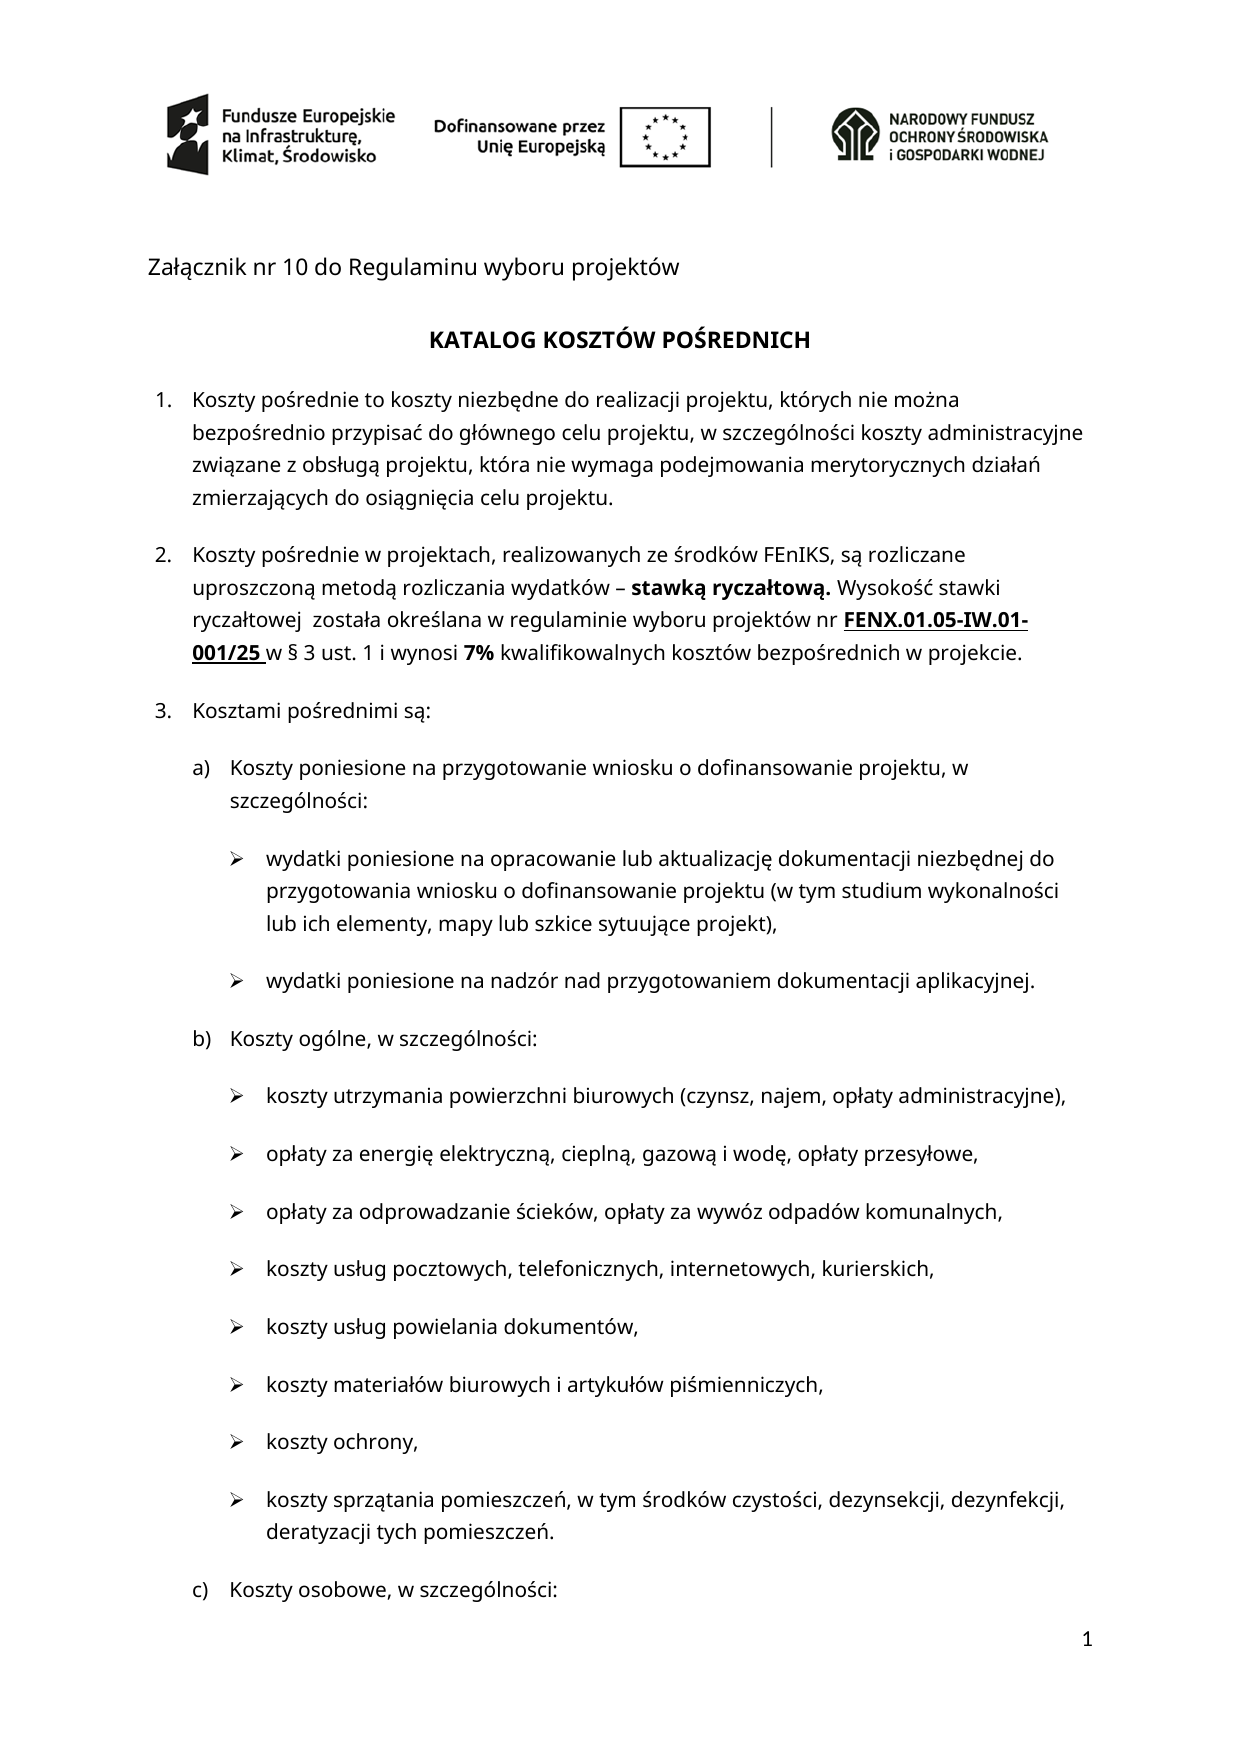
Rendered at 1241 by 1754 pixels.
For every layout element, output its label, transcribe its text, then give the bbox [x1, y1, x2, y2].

list Koszty ogólne, w szczególności: [192, 1024, 1093, 1052]
list opłaty za energię elektryczną, cieplną, gazową i wodę, opłaty przesyłowe, [228, 1139, 1093, 1168]
list koszty usług powielania dokumentów, [228, 1312, 1093, 1341]
list Koszty osobowe, w szczególności: [192, 1575, 1093, 1603]
subtitle Załącznik nr 10 do Regulaminu wyboru projektów [148, 251, 1093, 282]
list koszty materiałów biurowych i artykułów piśmienniczych, [228, 1370, 1093, 1398]
list koszty usług pocztowych, telefonicznych, internetowych, kurierskich, [228, 1254, 1093, 1283]
list wydatki poniesione na nadzór nad przygotowaniem dokumentacji aplikacyjnej. [228, 966, 1093, 995]
list Kosztami pośrednimi są: [154, 696, 1093, 724]
subtitle KATALOG KOSZTÓW POŚREDNICH [148, 324, 1093, 355]
picture [147, 73, 1092, 195]
list koszty utrzymania powierzchni biurowych (czynsz, najem, opłaty administracyjne), [228, 1082, 1093, 1110]
list koszty sprzątania pomieszczeń, w tym środków czystości, dezynsekcji, dezynfekcji, deratyzacji tych pomieszczeń. [228, 1485, 1093, 1546]
list wydatki poniesione na opracowanie lub aktualizację dokumentacji niezbędnej do przygotowania wniosku o dofinansowanie projektu (w tym studium wykonalności lub ich elementy, mapy lub szkice sytuujące projekt), [228, 844, 1093, 937]
list Koszty pośrednie to koszty niezbędne do realizacji projektu, których nie można bezpośrednio przypisać do głównego celu projektu, w szczególności koszty administracyjne związane z obsługą projektu, która nie wymaga podejmowania merytorycznych działań zmierzających do osiągnięcia celu projektu. [155, 385, 1093, 511]
list Koszty pośrednie w projektach, realizowanych ze środków FEnIKS, są rozliczane uproszczoną metodą rozliczania wydatków – stawką ryczałtową. Wysokość stawki ryczałtowej została określana w regulaminie wyboru projektów nr FENX.01.05-IW.01-001/25 w § 3 ust. 1 i wynosi 7% kwalifikowalnych kosztów bezpośrednich w projekcie. [154, 540, 1093, 667]
list koszty ochrony, [228, 1427, 1093, 1456]
list Koszty poniesione na przygotowanie wniosku o dofinansowanie projektu, w szczególności: [192, 753, 1093, 814]
list opłaty za odprowadzanie ścieków, opłaty za wywóz odpadów komunalnych, [228, 1197, 1093, 1225]
